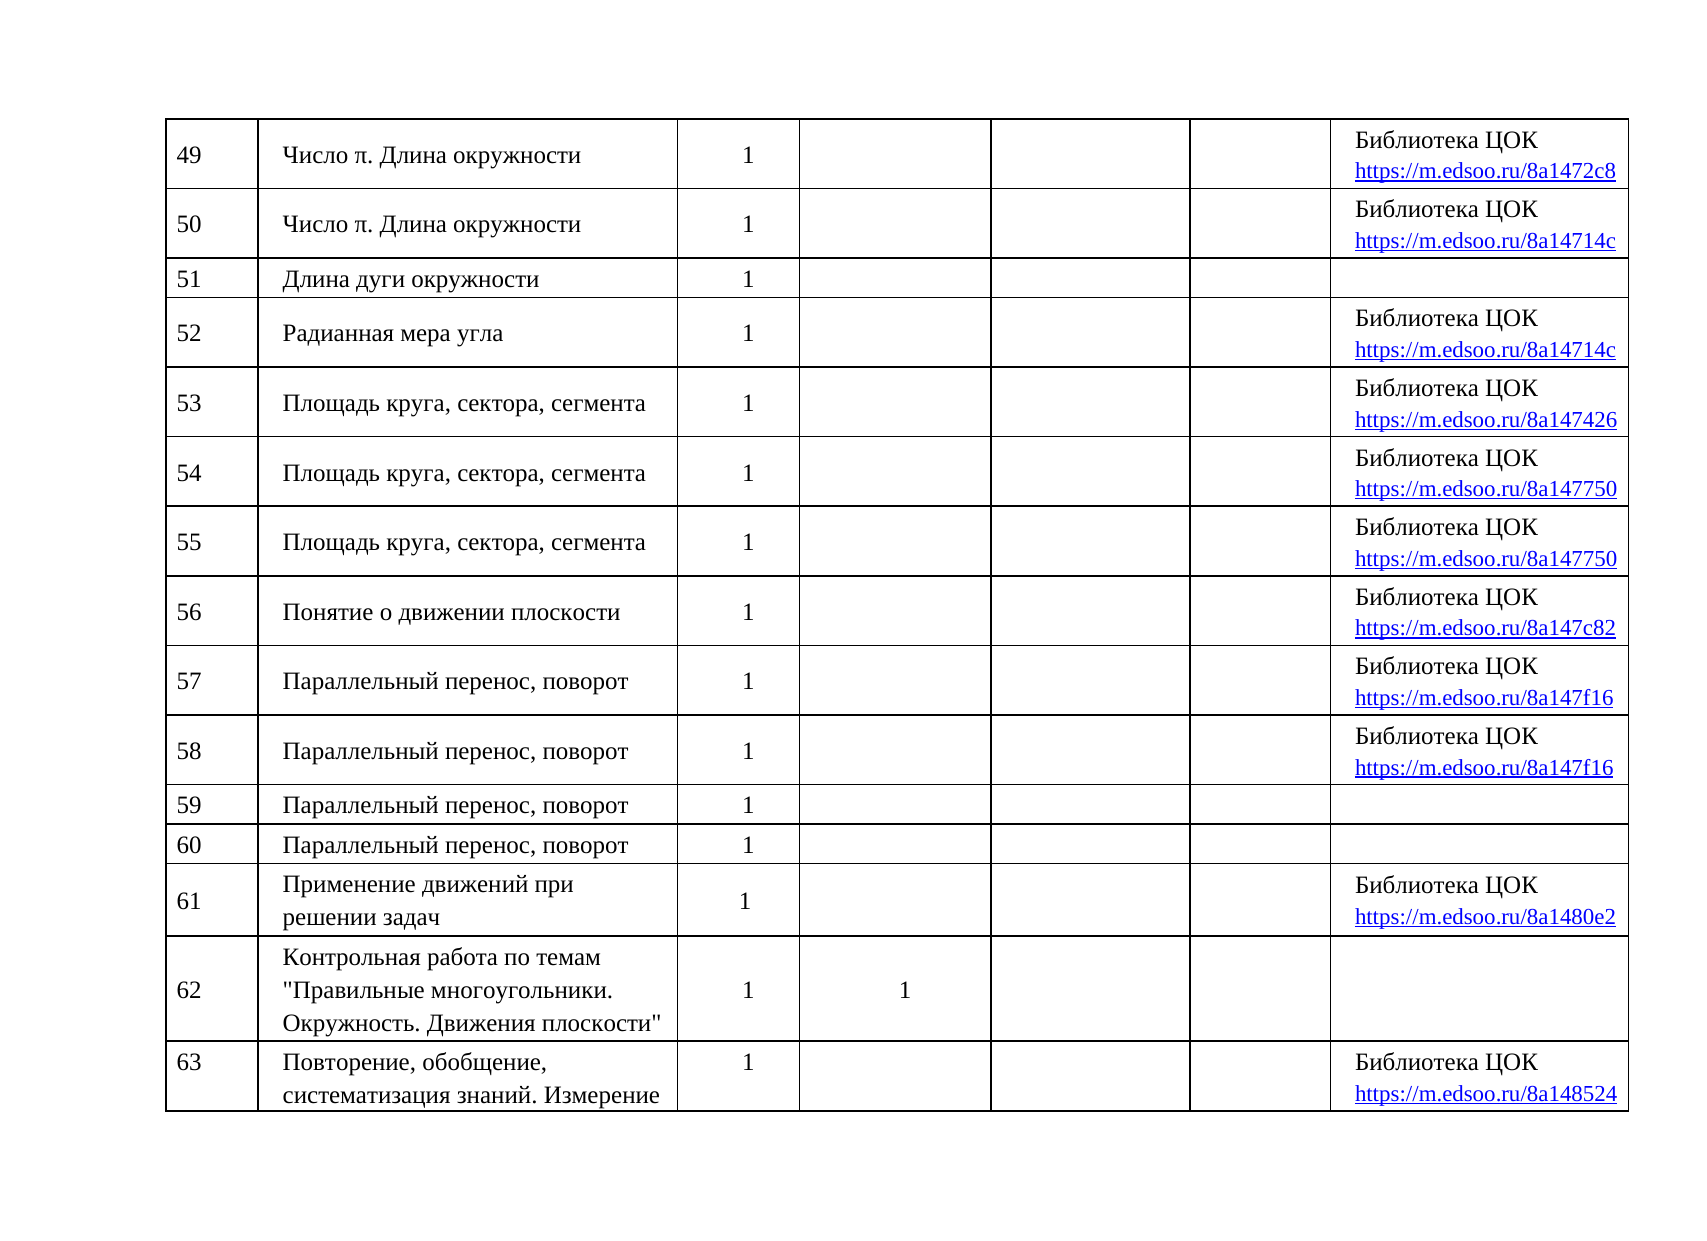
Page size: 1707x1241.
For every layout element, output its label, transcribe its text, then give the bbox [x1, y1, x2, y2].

table_cell [1331, 259, 1628, 297]
table_cell [800, 716, 990, 784]
table_cell Параллельный перенос, поворот [259, 785, 677, 823]
table_cell [800, 646, 990, 714]
table_cell Контрольная работа по темам "Правильные многоугольники. Окружность. Движения плоскости" [259, 937, 677, 1040]
table_cell [992, 825, 1189, 862]
table_cell [1191, 120, 1330, 188]
table_cell Библиотека ЦОК https://m.edsoo.ru/8a147f16 [1331, 716, 1628, 784]
table_cell 58 [167, 716, 257, 784]
table_cell Библиотека ЦОК https://m.edsoo.ru/8a1480e2 [1331, 864, 1628, 935]
table_cell Параллельный перенос, поворот [259, 825, 677, 862]
table_cell Понятие о движении плоскости [259, 577, 677, 644]
table_cell [992, 120, 1189, 188]
table_cell 50 [167, 189, 257, 257]
table_cell [800, 825, 990, 862]
table_cell [1191, 785, 1330, 823]
table_cell [800, 259, 990, 297]
table_cell 49 [167, 120, 257, 188]
table_cell 1 [678, 507, 799, 575]
table_cell 51 [167, 259, 257, 297]
table_cell Библиотека ЦОК https://m.edsoo.ru/8a14714c [1331, 189, 1628, 257]
table_cell [992, 189, 1189, 257]
table_cell Библиотека ЦОК https://m.edsoo.ru/8a147f16 [1331, 646, 1628, 714]
table_cell 1 [678, 189, 799, 257]
table_cell [1191, 189, 1330, 257]
table_cell [1191, 298, 1330, 366]
table_cell Радианная мера угла [259, 298, 677, 366]
table_cell [1331, 785, 1628, 823]
table_cell [1191, 825, 1330, 862]
table_cell [800, 368, 990, 436]
table_cell 1 [678, 785, 799, 823]
table_cell [1191, 368, 1330, 436]
table_cell 1 [678, 577, 799, 644]
table_cell [800, 298, 990, 366]
table_cell 1 [678, 864, 799, 935]
table_cell 1 [678, 1042, 799, 1110]
table_cell 63 [167, 1042, 257, 1110]
table_cell [800, 120, 990, 188]
table_cell [992, 864, 1189, 935]
table_cell [1191, 437, 1330, 505]
table_cell [992, 785, 1189, 823]
table_cell [992, 937, 1189, 1040]
table_cell [800, 577, 990, 644]
table_cell Параллельный перенос, поворот [259, 716, 677, 784]
table_cell [992, 259, 1189, 297]
table_cell [992, 716, 1189, 784]
table_cell 1 [678, 716, 799, 784]
table_cell [800, 785, 990, 823]
table_cell 53 [167, 368, 257, 436]
table_cell Применение движений при решении задач [259, 864, 677, 935]
table_cell 55 [167, 507, 257, 575]
table_cell 60 [167, 825, 257, 862]
table_cell 57 [167, 646, 257, 714]
table_cell [800, 437, 990, 505]
table_cell [800, 189, 990, 257]
table_cell Длина дуги окружности [259, 259, 677, 297]
table_cell Площадь круга, сектора, сегмента [259, 507, 677, 575]
table_cell 59 [167, 785, 257, 823]
table_cell [992, 1042, 1189, 1110]
table_cell [992, 437, 1189, 505]
table_cell Библиотека ЦОК https://m.edsoo.ru/8a147c82 [1331, 577, 1628, 644]
table_cell 54 [167, 437, 257, 505]
table_cell [1331, 825, 1628, 862]
table_cell [800, 507, 990, 575]
table_cell [1191, 1042, 1330, 1110]
table_cell [1191, 507, 1330, 575]
table_cell 1 [678, 368, 799, 436]
table_cell [992, 507, 1189, 575]
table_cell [1331, 1042, 1628, 1110]
table_cell 61 [167, 864, 257, 935]
table_cell Библиотека ЦОК https://m.edsoo.ru/8a14714c [1331, 298, 1628, 366]
table_cell Библиотека ЦОК https://m.edsoo.ru/8a147426 [1331, 368, 1628, 436]
table_cell [1331, 937, 1628, 1040]
table_cell [992, 646, 1189, 714]
table_cell 1 [678, 646, 799, 714]
table_cell [992, 298, 1189, 366]
table_cell 1 [678, 825, 799, 862]
table_cell Библиотека ЦОК https://m.edsoo.ru/8a1472c8 [1331, 120, 1628, 188]
table_cell 62 [167, 937, 257, 1040]
table_cell Площадь круга, сектора, сегмента [259, 368, 677, 436]
table_cell 56 [167, 577, 257, 644]
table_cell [259, 1042, 677, 1110]
table_cell [1191, 716, 1330, 784]
table_cell [1191, 937, 1330, 1040]
table_cell Площадь круга, сектора, сегмента [259, 437, 677, 505]
table_cell Библиотека ЦОК https://m.edsoo.ru/8a147750 [1331, 437, 1628, 505]
table_cell [1191, 577, 1330, 644]
table_cell Параллельный перенос, поворот [259, 646, 677, 714]
table_cell [800, 864, 990, 935]
table_cell [800, 1042, 990, 1110]
table_cell 1 [678, 437, 799, 505]
table_cell 1 [800, 937, 990, 1040]
table_cell [992, 368, 1189, 436]
table_cell [992, 577, 1189, 644]
table_cell 1 [678, 259, 799, 297]
table_cell Библиотека ЦОК https://m.edsoo.ru/8a147750 [1331, 507, 1628, 575]
table_cell [1191, 259, 1330, 297]
table_cell Число π. Длина окружности [259, 189, 677, 257]
table_cell 52 [167, 298, 257, 366]
table_cell Число π. Длина окружности [259, 120, 677, 188]
table_cell 1 [678, 937, 799, 1040]
table_cell 1 [678, 120, 799, 188]
table_cell 1 [678, 298, 799, 366]
table_cell [1191, 864, 1330, 935]
table_cell [1191, 646, 1330, 714]
